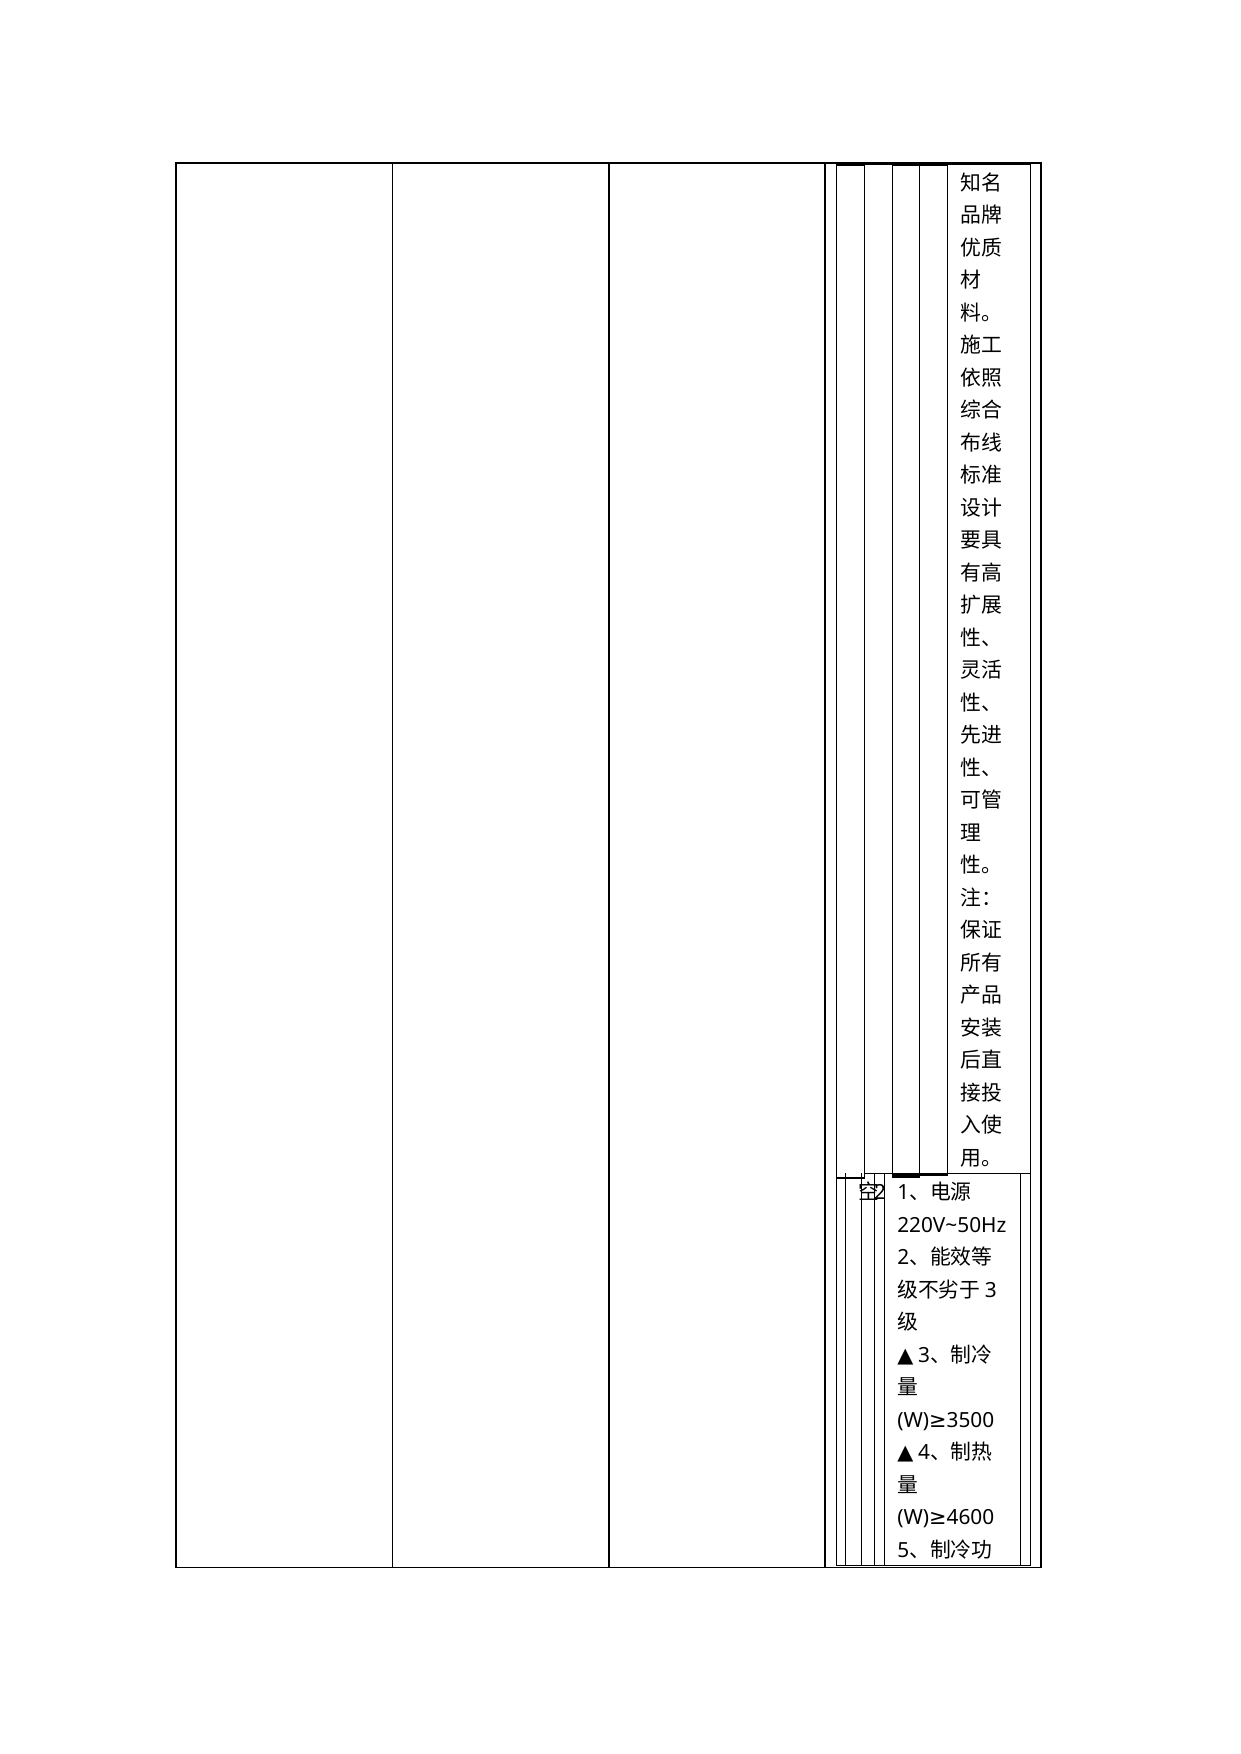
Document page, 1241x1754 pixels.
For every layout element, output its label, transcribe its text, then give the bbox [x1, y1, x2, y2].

table_cell [837, 1179, 845, 1565]
table_cell [177, 164, 392, 1566]
table_cell [948, 165, 1030, 1173]
table_cell [885, 1174, 1020, 1565]
table_cell [875, 1174, 884, 1185]
table_cell [826, 164, 836, 1566]
table_cell [893, 166, 919, 1173]
table_cell [875, 1199, 884, 1565]
table_cell 1 [393, 164, 608, 1566]
table_cell [846, 1179, 861, 1565]
table_cell [862, 1185, 874, 1192]
table_cell [875, 1185, 882, 1197]
table_cell [837, 166, 864, 1177]
table_cell [1021, 1174, 1030, 1565]
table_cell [610, 164, 824, 1566]
table_cell [862, 1200, 874, 1565]
table_cell [862, 1174, 874, 1184]
table_cell [1031, 164, 1040, 1566]
table_cell [920, 166, 947, 1173]
table_cell [865, 165, 892, 1173]
